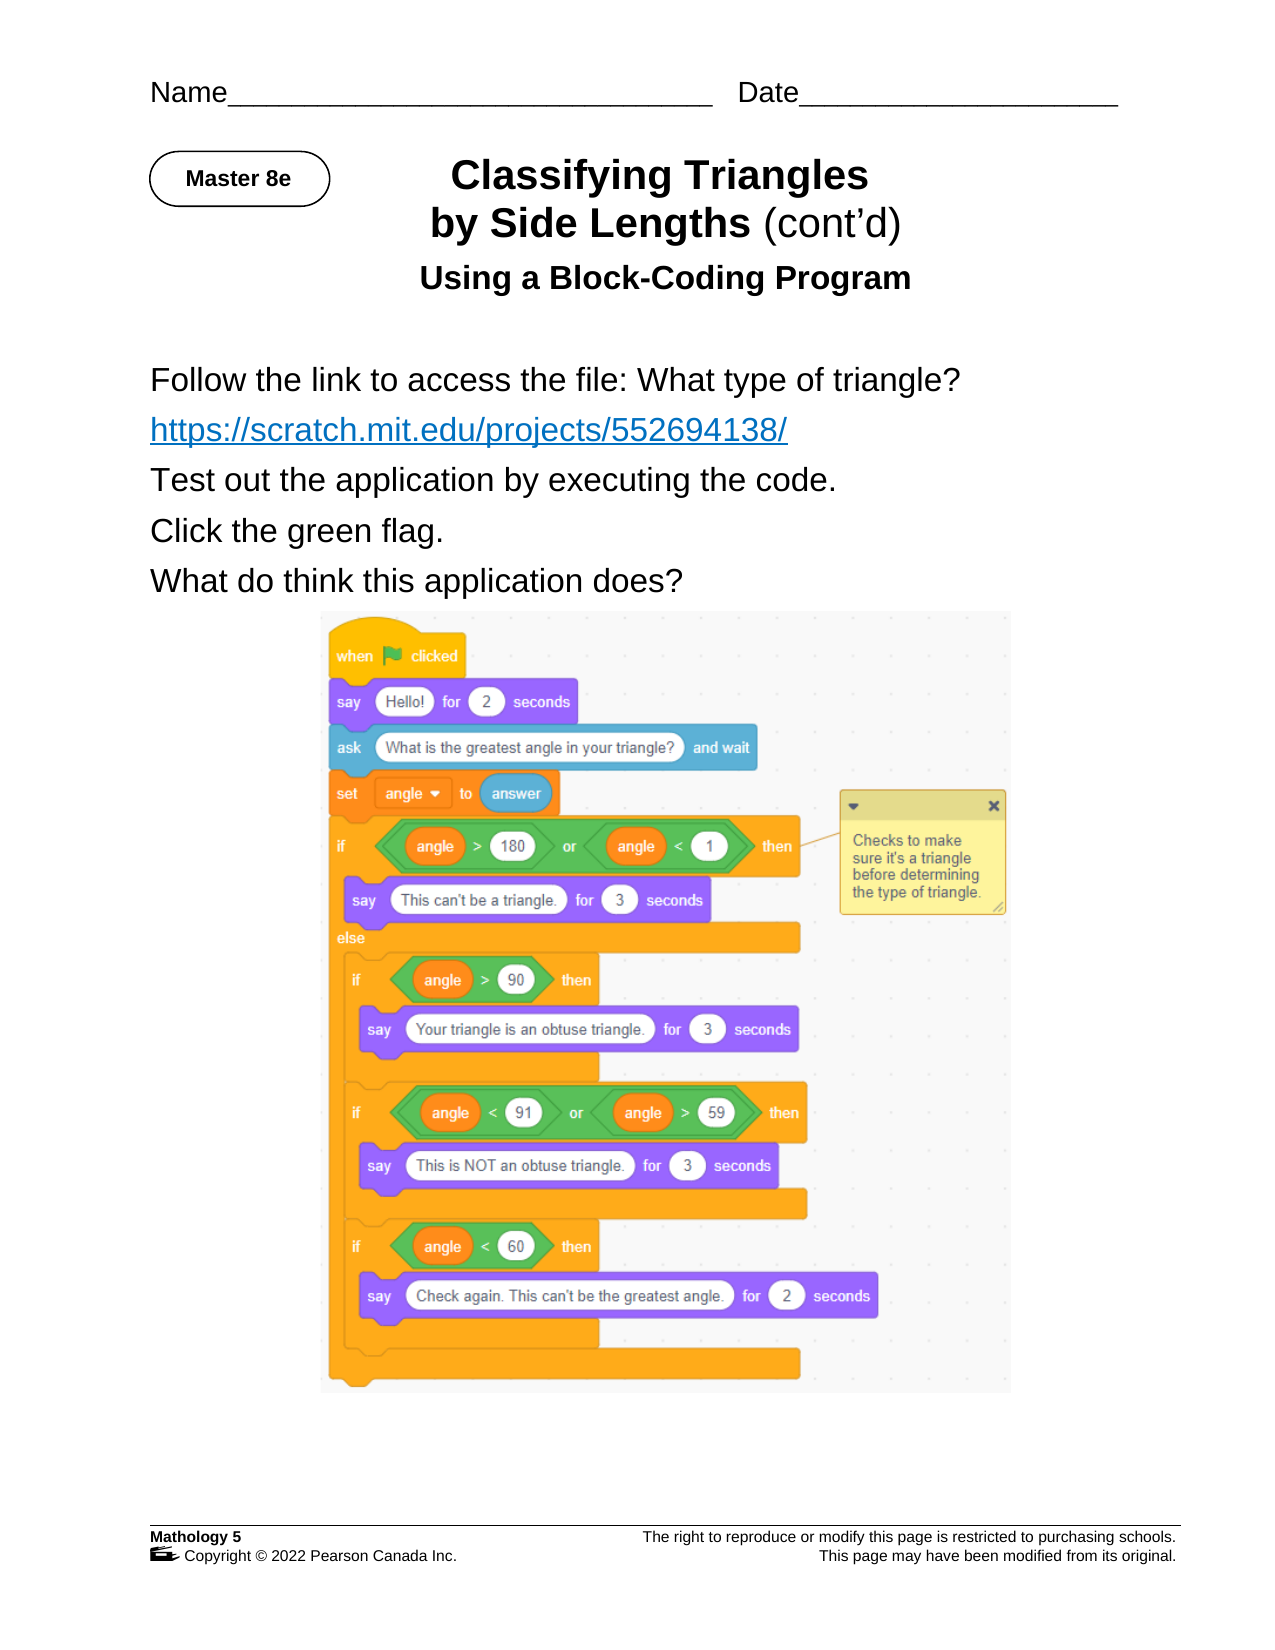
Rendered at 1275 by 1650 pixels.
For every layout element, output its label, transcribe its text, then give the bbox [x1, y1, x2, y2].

picture [320, 611, 1011, 1393]
text What do think this application does? [150, 561, 1181, 600]
text Test out the application by executing the code. [150, 461, 1181, 499]
text https://scratch.mit.edu/projects/552694138/ [150, 410, 1181, 448]
text Classifying Triangles by Side Lengths (cont’d) [150, 150, 1181, 246]
text Follow the link to access the file: What type of triangle? [150, 360, 1181, 398]
text Click the green flag. [150, 511, 1181, 549]
picture [150, 1546, 180, 1561]
text Using a Block-Coding Program [150, 258, 1181, 297]
